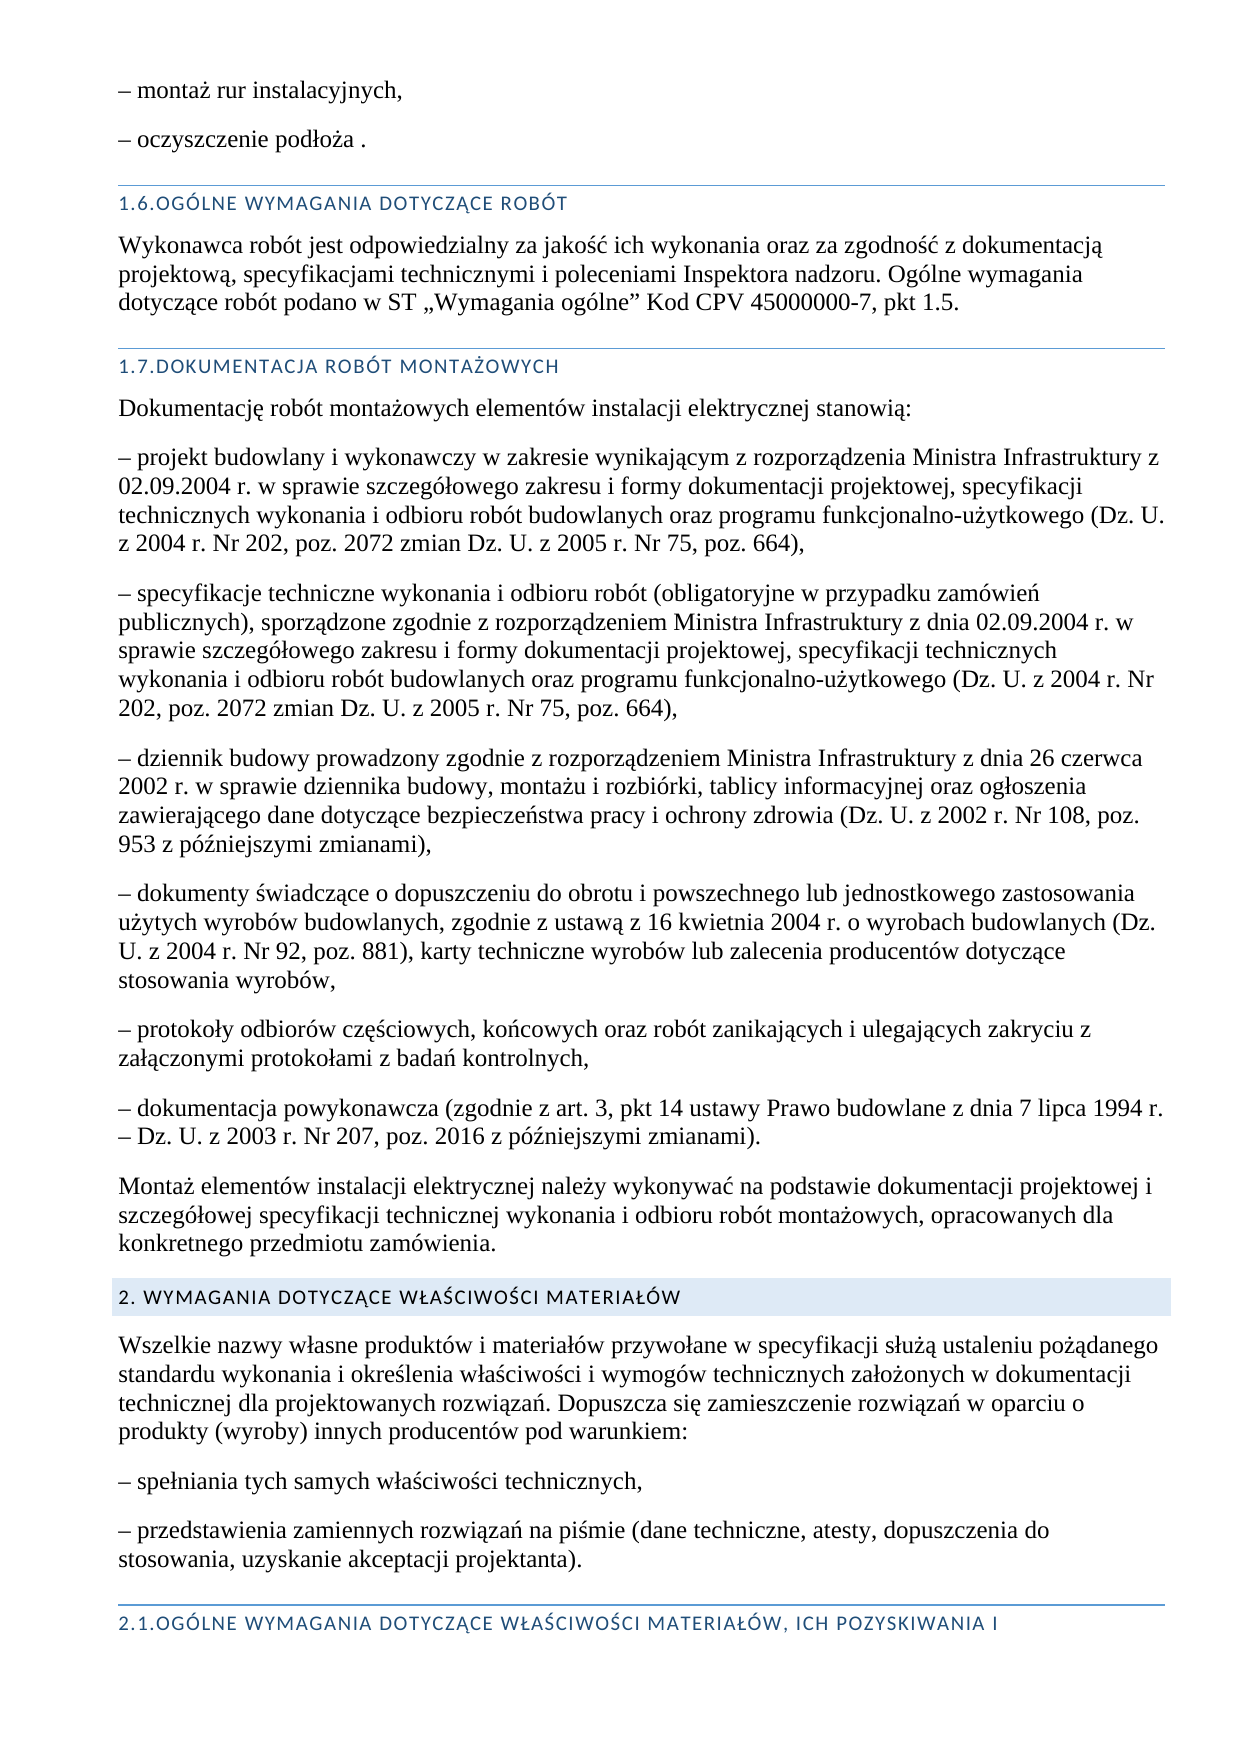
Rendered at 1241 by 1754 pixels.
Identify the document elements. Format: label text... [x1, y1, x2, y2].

text Dokumentację robót montażowych elementów instalacji elektrycznej stanowią: [118, 393, 1165, 421]
text Montaż elementów instalacji elektrycznej należy wykonywać na podstawie dokumentacji projektowej i szczegółowej specyfikacji technicznej wykonania i odbioru robót montażowych, opracowanych dla konkretnego przedmiotu zamówienia. [118, 1171, 1165, 1257]
text – montaż rur instalacyjnych, [118, 75, 1165, 104]
subtitle 1.6.Ogólne wymagania dotyczące robót [118, 186, 1165, 216]
text – dziennik budowy prowadzony zgodnie z rozporządzeniem Ministra Infrastruktury z dnia 26 czerwca 2002 r. w sprawie dziennika budowy, montażu i rozbiórki, tablicy informacyjnej oraz ogłoszenia zawierającego dane dotyczące bezpieczeństwa pracy i ochrony zdrowia (Dz. U. z 2002 r. Nr 108, poz. 953 z późniejszymi zmianami), [118, 743, 1165, 858]
text Wykonawca robót jest odpowiedzialny za jakość ich wykonania oraz za zgodność z dokumentacją projektową, specyfikacjami technicznymi i poleceniami Inspektora nadzoru. Ogólne wymagania dotyczące robót podano w ST „Wymagania ogólne” Kod CPV 45000000-7, pkt 1.5. [118, 230, 1165, 316]
subtitle 1.7.Dokumentacja robót montażowych [118, 349, 1165, 378]
subtitle 2. WYMAGANIA DOTYCZĄCE WŁAŚCIWOŚCI MATERIAŁÓW [118, 1284, 1165, 1310]
text – dokumentacja powykonawcza (zgodnie z art. 3, pkt 14 ustawy Prawo budowlane z dnia 7 lipca 1994 r. – Dz. U. z 2003 r. Nr 207, poz. 2016 z późniejszymi zmianami). [118, 1093, 1165, 1150]
text – specyfikacje techniczne wykonania i odbioru robót (obligatoryjne w przypadku zamówień publicznych), sporządzone zgodnie z rozporządzeniem Ministra Infrastruktury z dnia 02.09.2004 r. w sprawie szczegółowego zakresu i formy dokumentacji projektowej, specyfikacji technicznych wykonania i odbioru robót budowlanych oraz programu funkcjonalno-użytkowego (Dz. U. z 2004 r. Nr 202, poz. 2072 zmian Dz. U. z 2005 r. Nr 75, poz. 664), [118, 578, 1165, 722]
subtitle 2.1.Ogólne wymagania dotyczące właściwości materiałów, ich pozyskiwania i [118, 1606, 1165, 1636]
text – oczyszczenie podłoża . [118, 124, 1165, 153]
text – projekt budowlany i wykonawczy w zakresie wynikającym z rozporządzenia Ministra Infrastruktury z 02.09.2004 r. w sprawie szczegółowego zakresu i formy dokumentacji projektowej, specyfikacji technicznych wykonania i odbioru robót budowlanych oraz programu funkcjonalno-użytkowego (Dz. U. z 2004 r. Nr 202, poz. 2072 zmian Dz. U. z 2005 r. Nr 75, poz. 664), [118, 442, 1165, 557]
text – spełniania tych samych właściwości technicznych, [118, 1466, 1165, 1495]
text – protokoły odbiorów częściowych, końcowych oraz robót zanikających i ulegających zakryciu z załączonymi protokołami z badań kontrolnych, [118, 1014, 1165, 1072]
text – dokumenty świadczące o dopuszczeniu do obrotu i powszechnego lub jednostkowego zastosowania użytych wyrobów budowlanych, zgodnie z ustawą z 16 kwietnia 2004 r. o wyrobach budowlanych (Dz. U. z 2004 r. Nr 92, poz. 881), karty techniczne wyrobów lub zalecenia producentów dotyczące stosowania wyrobów, [118, 878, 1165, 993]
text Wszelkie nazwy własne produktów i materiałów przywołane w specyfikacji służą ustaleniu pożądanego standardu wykonania i określenia właściwości i wymogów technicznych założonych w dokumentacji technicznej dla projektowanych rozwiązań. Dopuszcza się zamieszczenie rozwiązań w oparciu o produkty (wyroby) innych producentów pod warunkiem: [118, 1330, 1165, 1445]
text – przedstawienia zamiennych rozwiązań na piśmie (dane techniczne, atesty, dopuszczenia do stosowania, uzyskanie akceptacji projektanta). [118, 1516, 1165, 1573]
